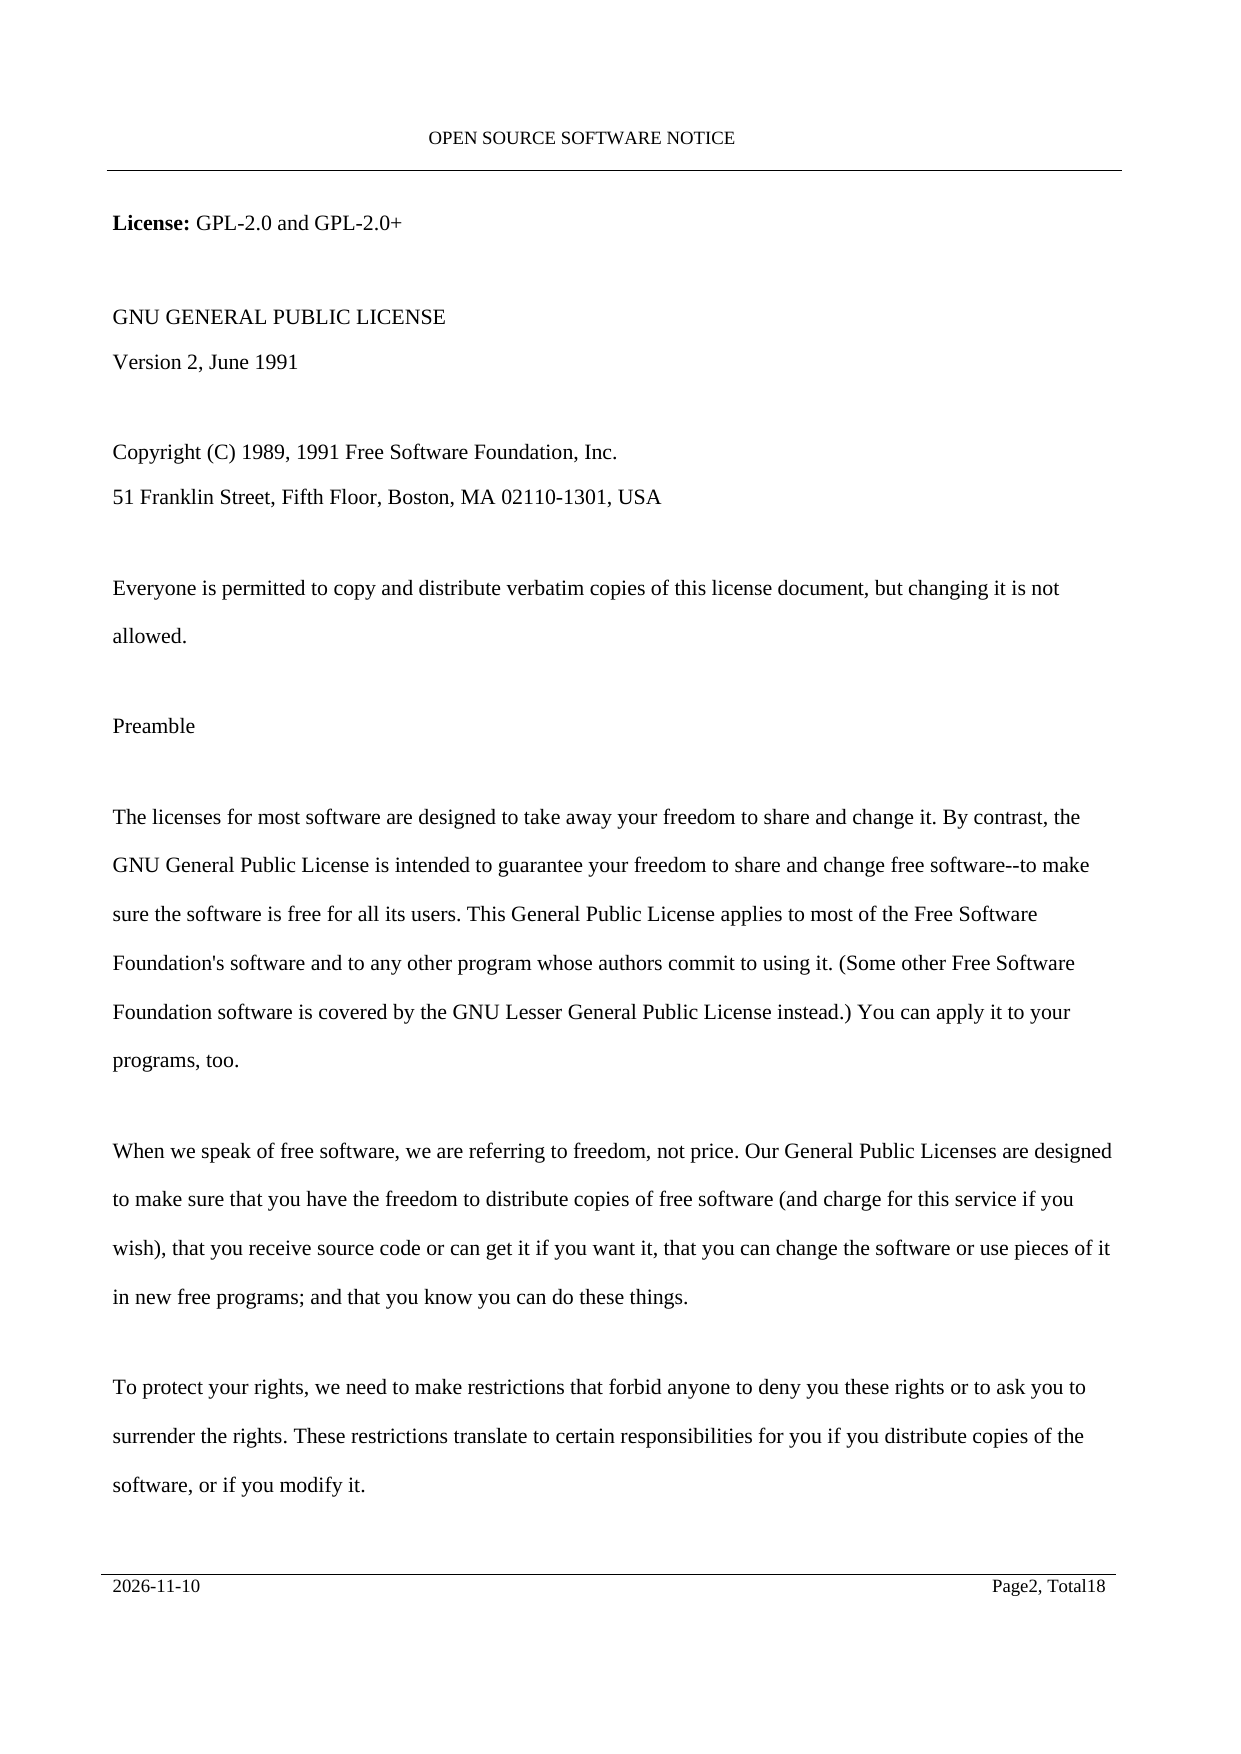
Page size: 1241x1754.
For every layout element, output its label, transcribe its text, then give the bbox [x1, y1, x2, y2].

text Preamble [112, 710, 1128, 742]
text Everyone is permitted to copy and distribute verbatim copies of this license document, but changing it is not allowed. [112, 571, 1128, 652]
text GNU GENERAL PUBLIC LICENSE [112, 251, 1128, 333]
text When we speak of free software, we are referring to freedom, not price. Our General Public Licenses are designed to make sure that you have the freedom to distribute copies of free software (and charge for this service if you wish), that you receive source code or can get it if you want it, that you can change the software or use pieces of it in new free programs; and that you know you can do these things. [112, 1134, 1128, 1313]
text License: GPL-2.0 and GPL-2.0+ [112, 206, 1128, 239]
text Copyright (C) 1989, 1991 Free Software Foundation, Inc. [112, 436, 1128, 468]
text To protect your rights, we need to make restrictions that forbid anyone to deny you these rights or to ask you to surrender the rights. These restrictions translate to certain responsibilities for you if you distribute copies of the software, or if you modify it. [112, 1370, 1128, 1500]
text The licenses for most software are designed to take away your freedom to share and change it. By contrast, the GNU General Public License is intended to guarantee your freedom to share and change free software--to make sure the software is free for all its users. This General Public License applies to most of the Free Software Foundation's software and to any other program whose authors commit to using it. (Some other Free Software Foundation software is covered by the GNU Lesser General Public License instead.) You can apply it to your programs, too. [112, 800, 1128, 1076]
text 51 Franklin Street, Fifth Floor, Boston, MA 02110-1301, USA [112, 481, 1128, 513]
text Version 2, June 1991 [112, 345, 1128, 378]
